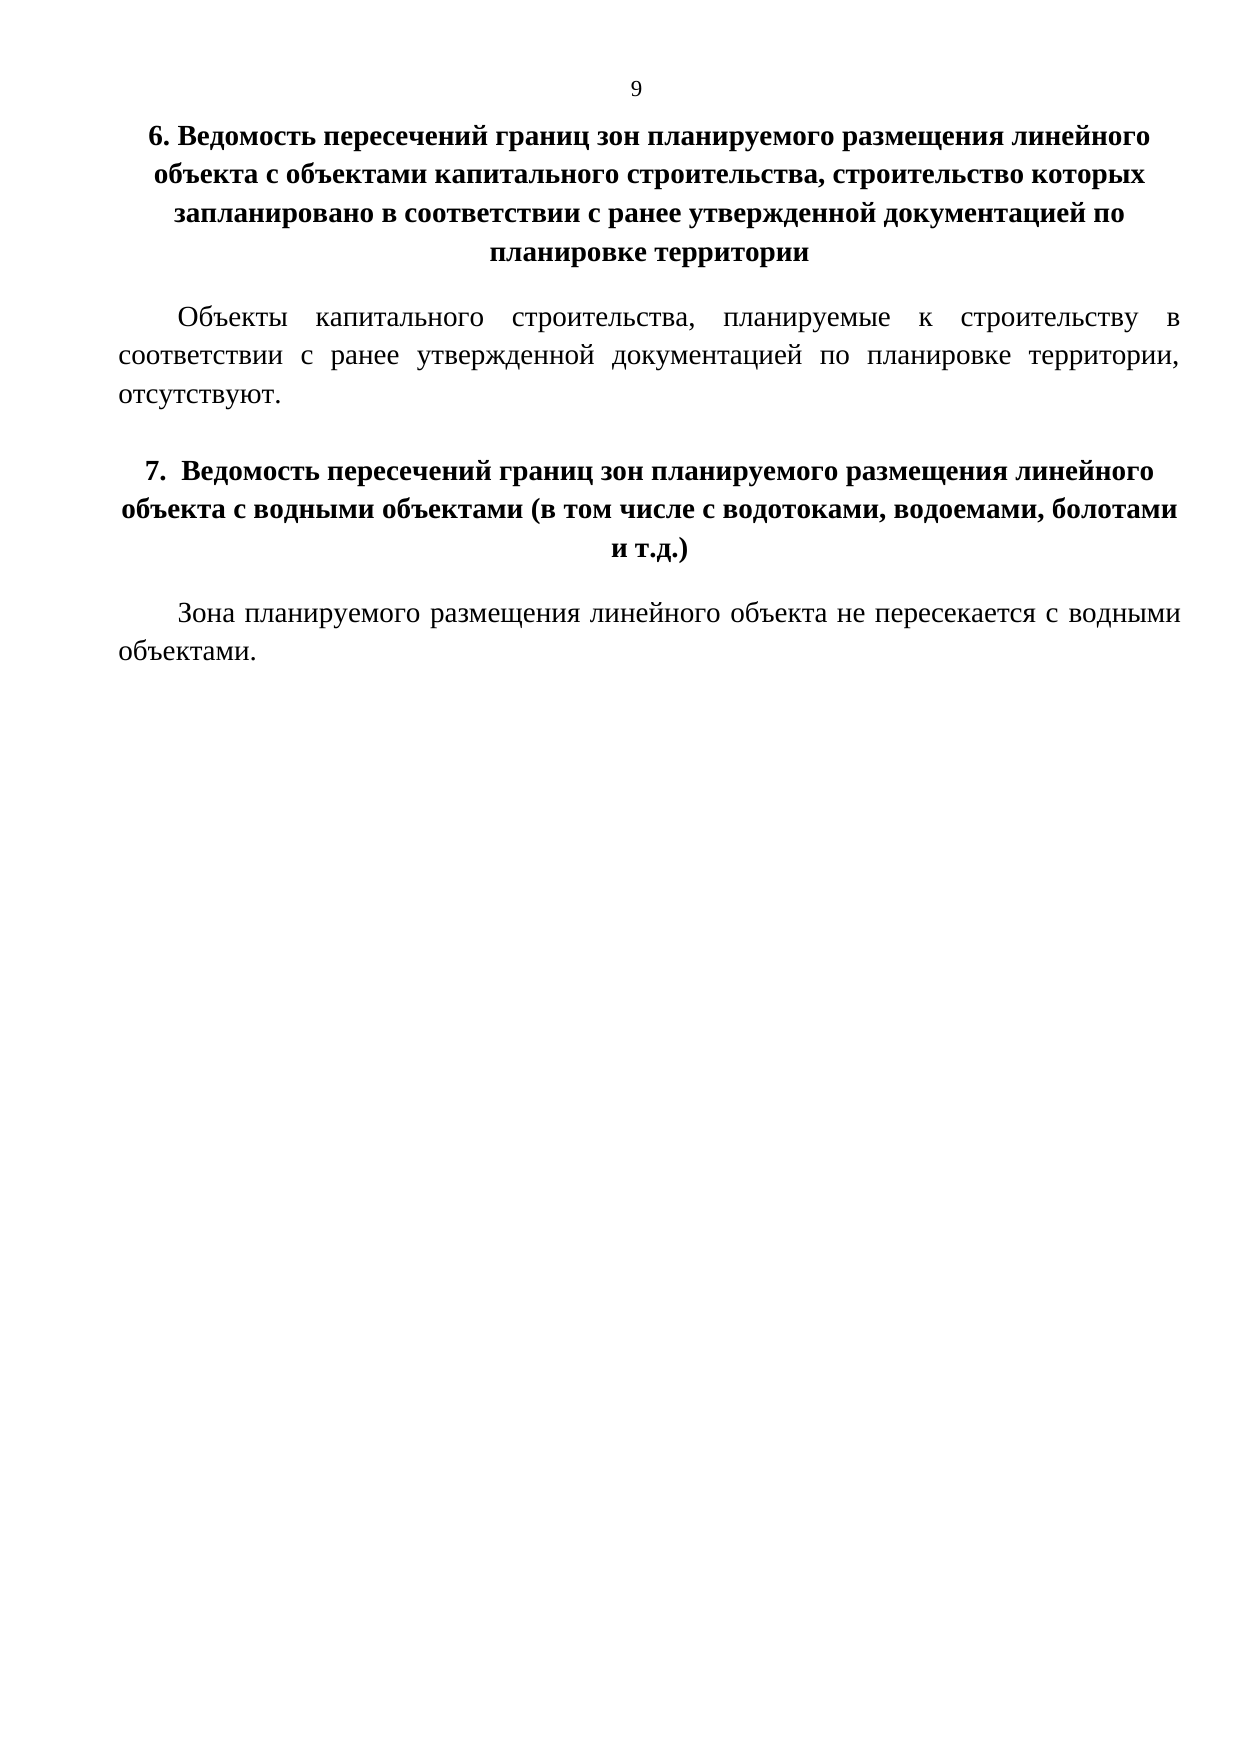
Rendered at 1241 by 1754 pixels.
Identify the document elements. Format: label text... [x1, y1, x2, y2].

text Зона планируемого размещения линейного объекта не пересекается с водными объектами. [118, 595, 1181, 667]
subtitle 6. Ведомость пересечений границ зон планируемого размещения линейного объекта с объектами капитального строительства, строительство которых запланировано в соответствии с ранее утвержденной документацией по планировке территории [118, 118, 1181, 267]
text Объекты капитального строительства, планируемые к строительству в соответствии с ранее утвержденной документацией по планировке территории, отсутствуют. [118, 299, 1181, 409]
subtitle 7. Ведомость пересечений границ зон планируемого размещения линейного объекта с водными объектами (в том числе с водотоками, водоемами, болотами и т.д.) [118, 453, 1181, 563]
